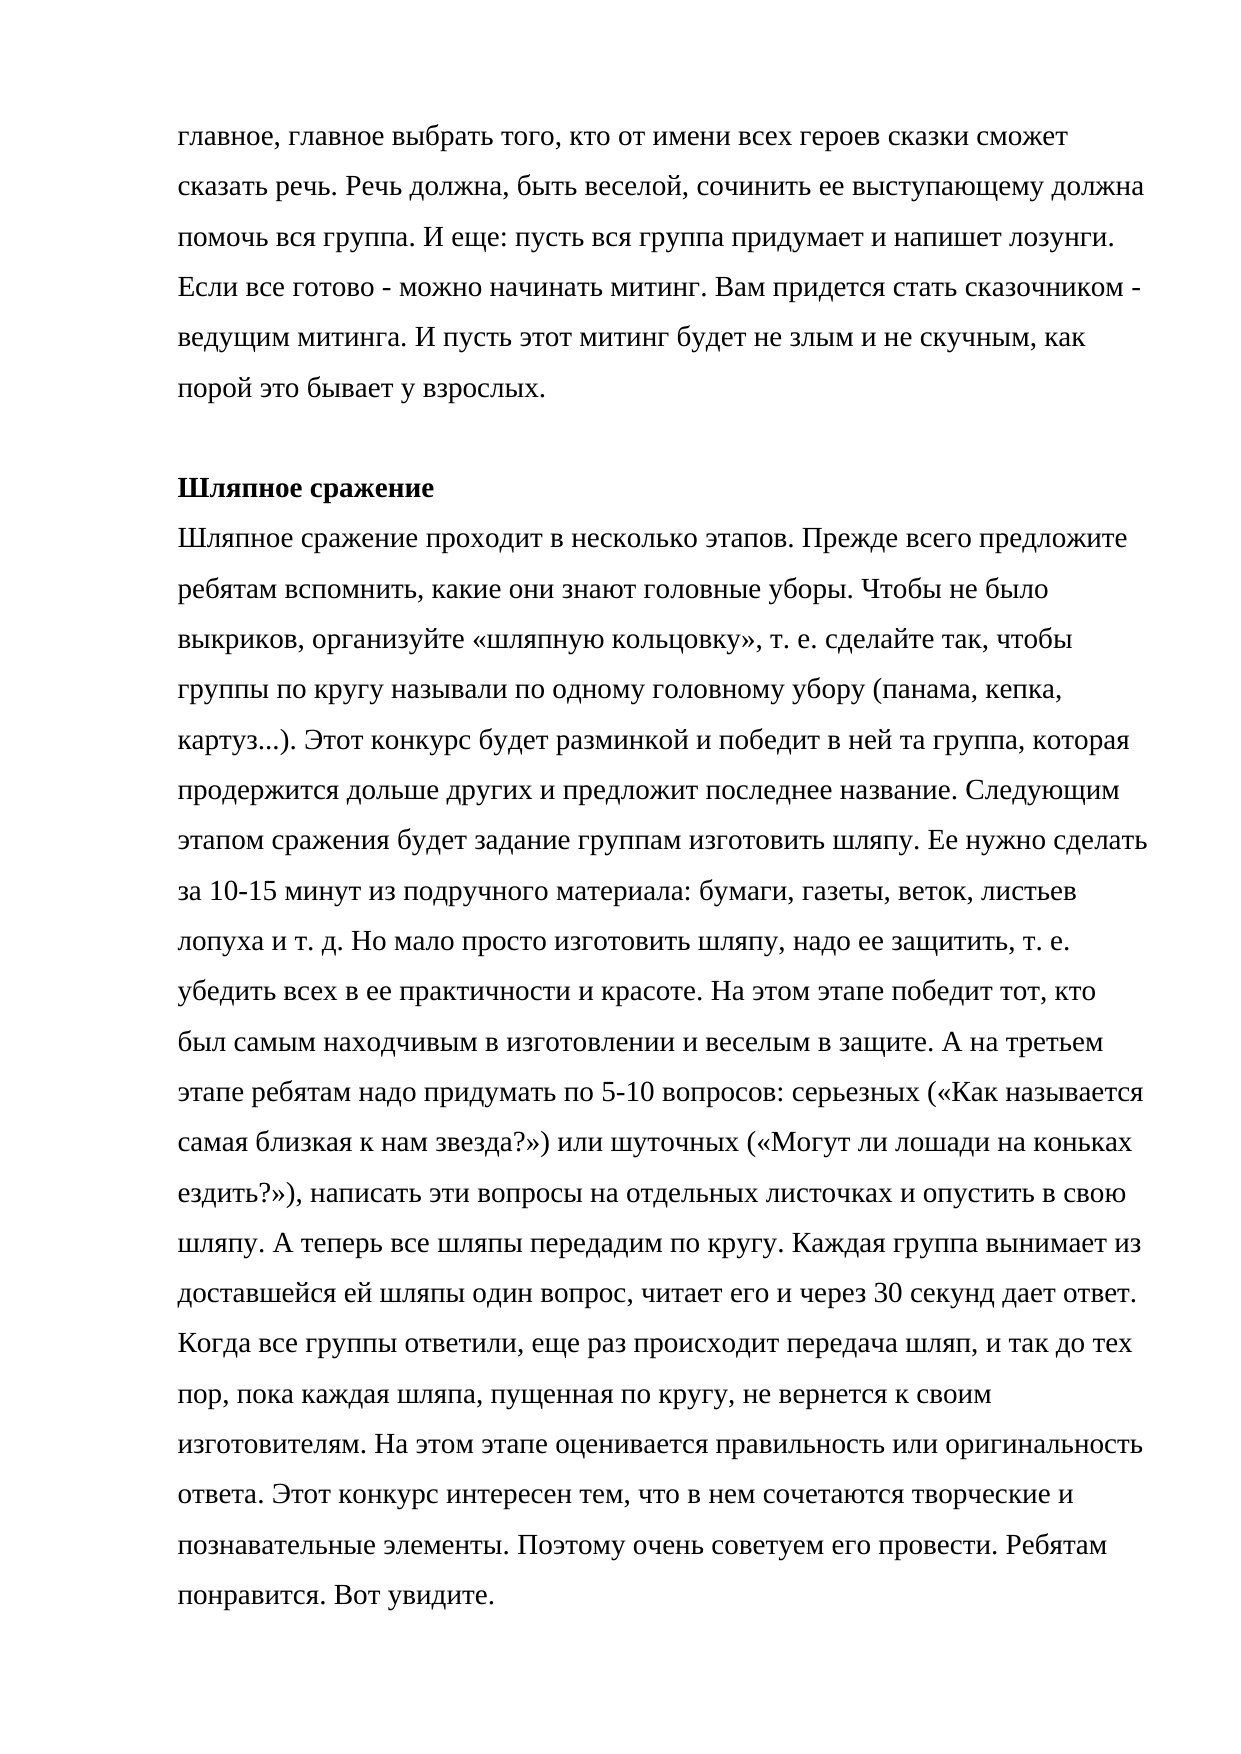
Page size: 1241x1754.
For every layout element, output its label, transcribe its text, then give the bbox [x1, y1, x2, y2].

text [177, 118, 1152, 403]
text Шляпное сражение проходит в несколько этапов. Прежде всего предложите ребятам вспомнить, какие они знают головные уборы. Чтобы не было выкриков, организуйте «шляпную кольцовку», т. е. сделайте так, чтобы группы по кругу называли по одному головному убору (панама, кепка, картуз...). Этот конкурс будет разминкой и победит в ней та группа, которая продержится дольше других и предложит последнее название. Следующим этапом сражения будет задание группам изготовить шляпу. Ее нужно сделать за 10-15 минут из подручного материала: бумаги, газеты, веток, листьев лопуха и т. д. Но мало просто изготовить шляпу, надо ее защитить, т. е. убедить всех в ее практичности и красоте. На этом этапе победит тот, кто был самым находчивым в изготовлении и веселым в защите. А на третьем этапе ребятам надо придумать по 5-10 вопросов: серьезных («Как называется самая близкая к нам звезда?») или шуточных («Могут ли лошади на коньках ездить?»), написать эти вопросы на отдельных листочках и опустить в свою шляпу. А теперь все шляпы передадим по кругу. Каждая группа вынимает из доставшейся ей шляпы один вопрос, читает его и через 30 секунд дает ответ. Когда все группы ответили, еще раз происходит передача шляп, и так до тех пор, пока каждая шляпа, пущенная по кругу, не вернется к своим изготовителям. На этом этапе оценивается правильность или оригинальность ответа. Этот конкурс интересен тем, что в нем сочетаются творческие и познавательные элементы. Поэтому очень советуем его провести. Ребятам понравится. Вот увидите. [177, 521, 1152, 1611]
text Шляпное сражение [177, 420, 1152, 504]
